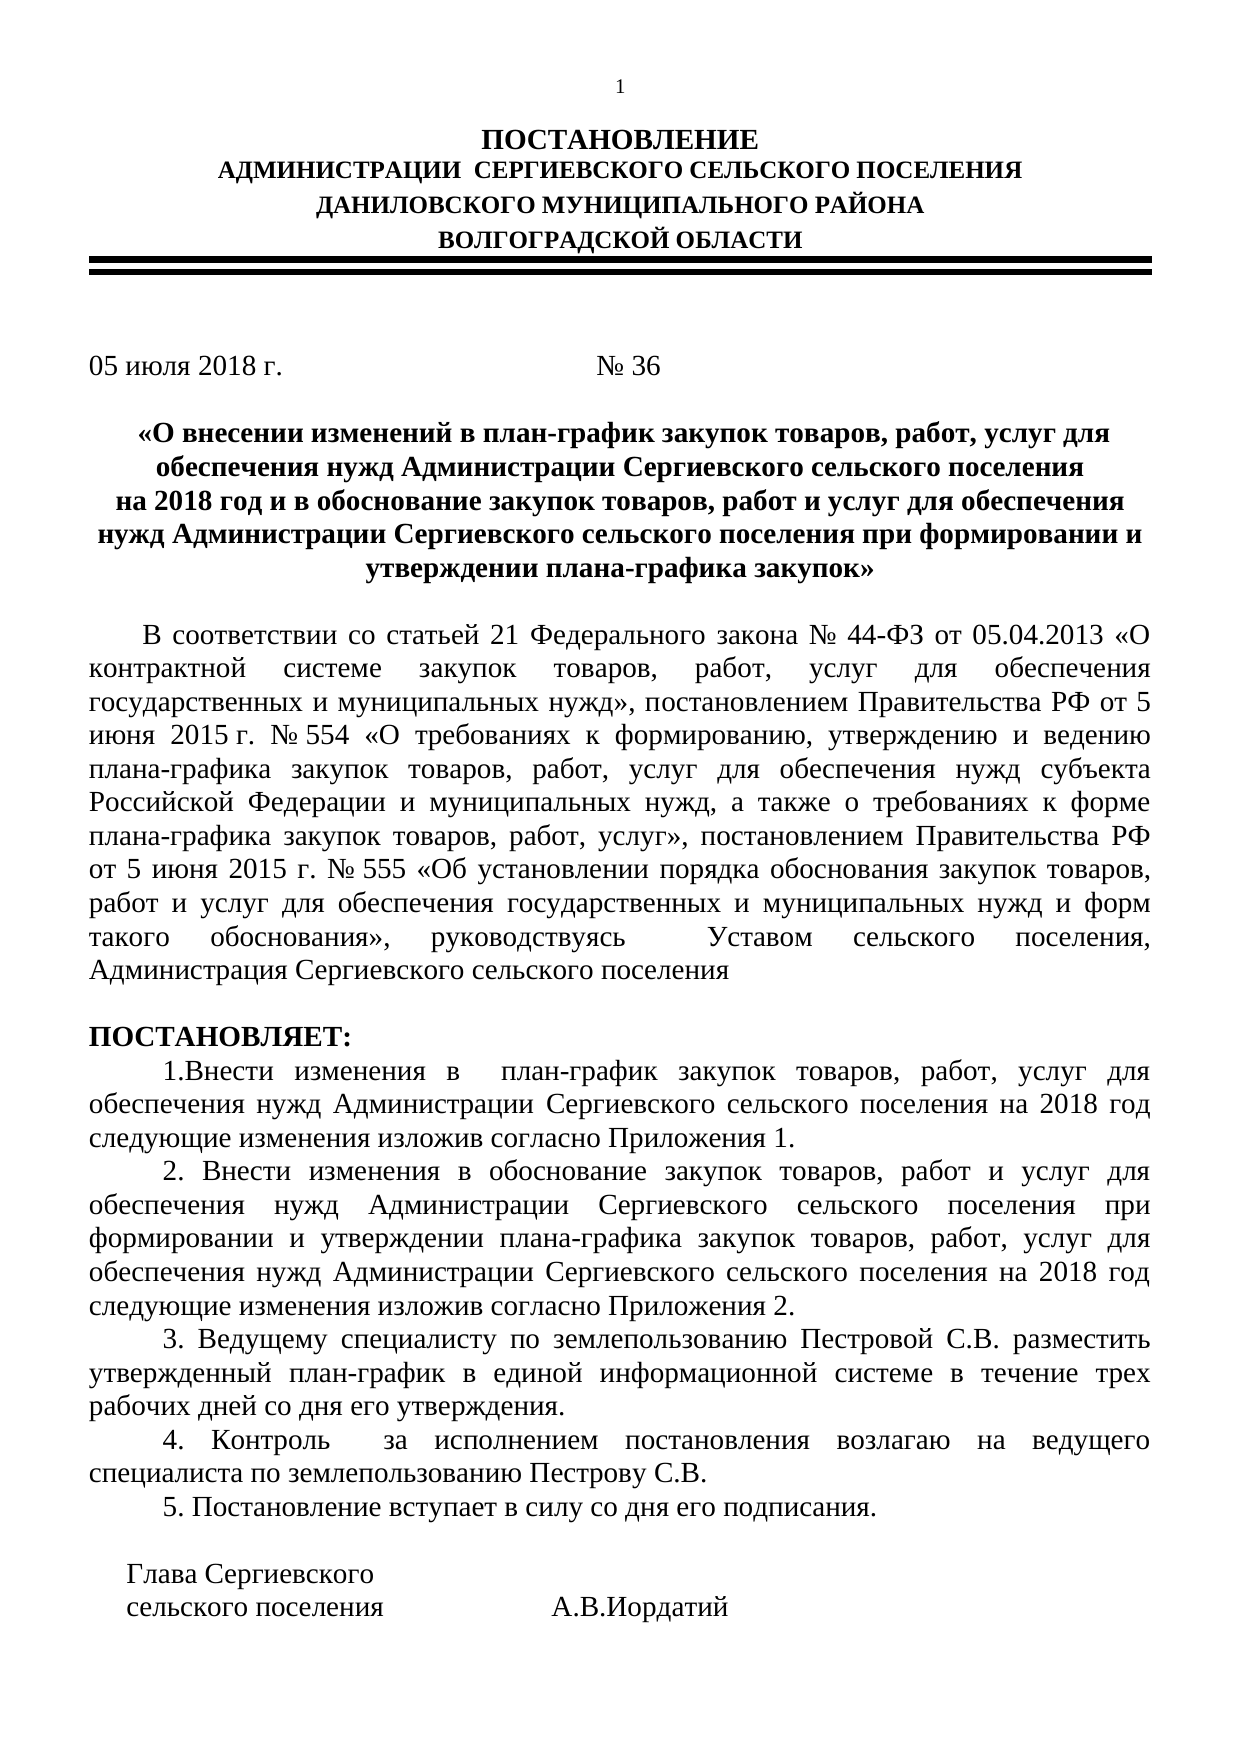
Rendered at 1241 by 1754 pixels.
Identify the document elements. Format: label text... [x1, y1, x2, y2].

text 3. Ведущему специалисту по землепользованию Пестровой С.В. разместить утвержденный план-график в единой информационной системе в течение трех рабочих дней со дня его утверждения. [89, 1321, 1152, 1422]
text 1.Внести изменения в план-график закупок товаров, работ, услуг для обеспечения нужд Администрации Сергиевского сельского поселения на 2018 год следующие изменения изложив согласно Приложения 1. [89, 1053, 1152, 1153]
subtitle АДМИНИСТРАЦИИ СЕРГИЕВСКОГО СЕЛЬСКОГО ПОСЕЛЕНИЯ [89, 156, 1152, 184]
text Глава Сергиевского [126, 1556, 1152, 1589]
text «О внесении изменений в план-график закупок товаров, работ, услуг для обеспечения нужд Администрации Сергиевского сельского поселения [89, 416, 1152, 483]
text 2. Внести изменения в обоснование закупок товаров, работ и услуг для обеспечения нужд Администрации Сергиевского сельского поселения при формировании и утверждении плана-графика закупок товаров, работ, услуг для обеспечения нужд Администрации Сергиевского сельского поселения на 2018 год следующие изменения изложив согласно Приложения 2. [89, 1153, 1152, 1321]
text 05 июля 2018 г. № 36 [89, 348, 1152, 382]
text сельского поселения А.В.Иордатий [126, 1589, 1152, 1623]
list ПОСТАНОВЛЕНИЕ [89, 122, 1152, 156]
text 4. Контроль за исполнением постановления возлагаю на ведущего специалиста по землепользованию Пестрову С.В. [89, 1422, 1152, 1489]
subtitle ВОЛГОГРАДСКОЙ ОБЛАСТИ [89, 226, 1152, 256]
text 5. Постановление вступает в силу со дня его подписания. [89, 1489, 1152, 1522]
text ПОСТАНОВЛЯЕТ: [89, 1019, 1152, 1053]
subtitle ДАНИЛОВСКОГО МУНИЦИПАЛЬНОГО РАЙОНА [89, 191, 1152, 219]
text на 2018 год и в обоснование закупок товаров, работ и услуг для обеспечения нужд Администрации Сергиевского сельского поселения при формировании и утверждении плана-графика закупок» [89, 483, 1152, 583]
text В соответствии со статьей 21 Федерального закона № 44-ФЗ от 05.04.2013 «О контрактной системе закупок товаров, работ, услуг для обеспечения государственных и муниципальных нужд», постановлением Правительства РФ от 5 июня 2015 г. № 554 «О требованиях к формированию, утверждению и ведению плана-графика закупок товаров, работ, услуг для обеспечения нужд субъекта Российской Федерации и муниципальных нужд, а также о требованиях к форме плана-графика закупок товаров, работ, услуг», постановлением Правительства РФ от 5 июня 2015 г. № 555 «Об установлении порядка обоснования закупок товаров, работ и услуг для обеспечения государственных и муниципальных нужд и форм такого обоснования», руководствуясь Уставом сельского поселения, Администрация Сергиевского сельского поселения [89, 617, 1152, 751]
